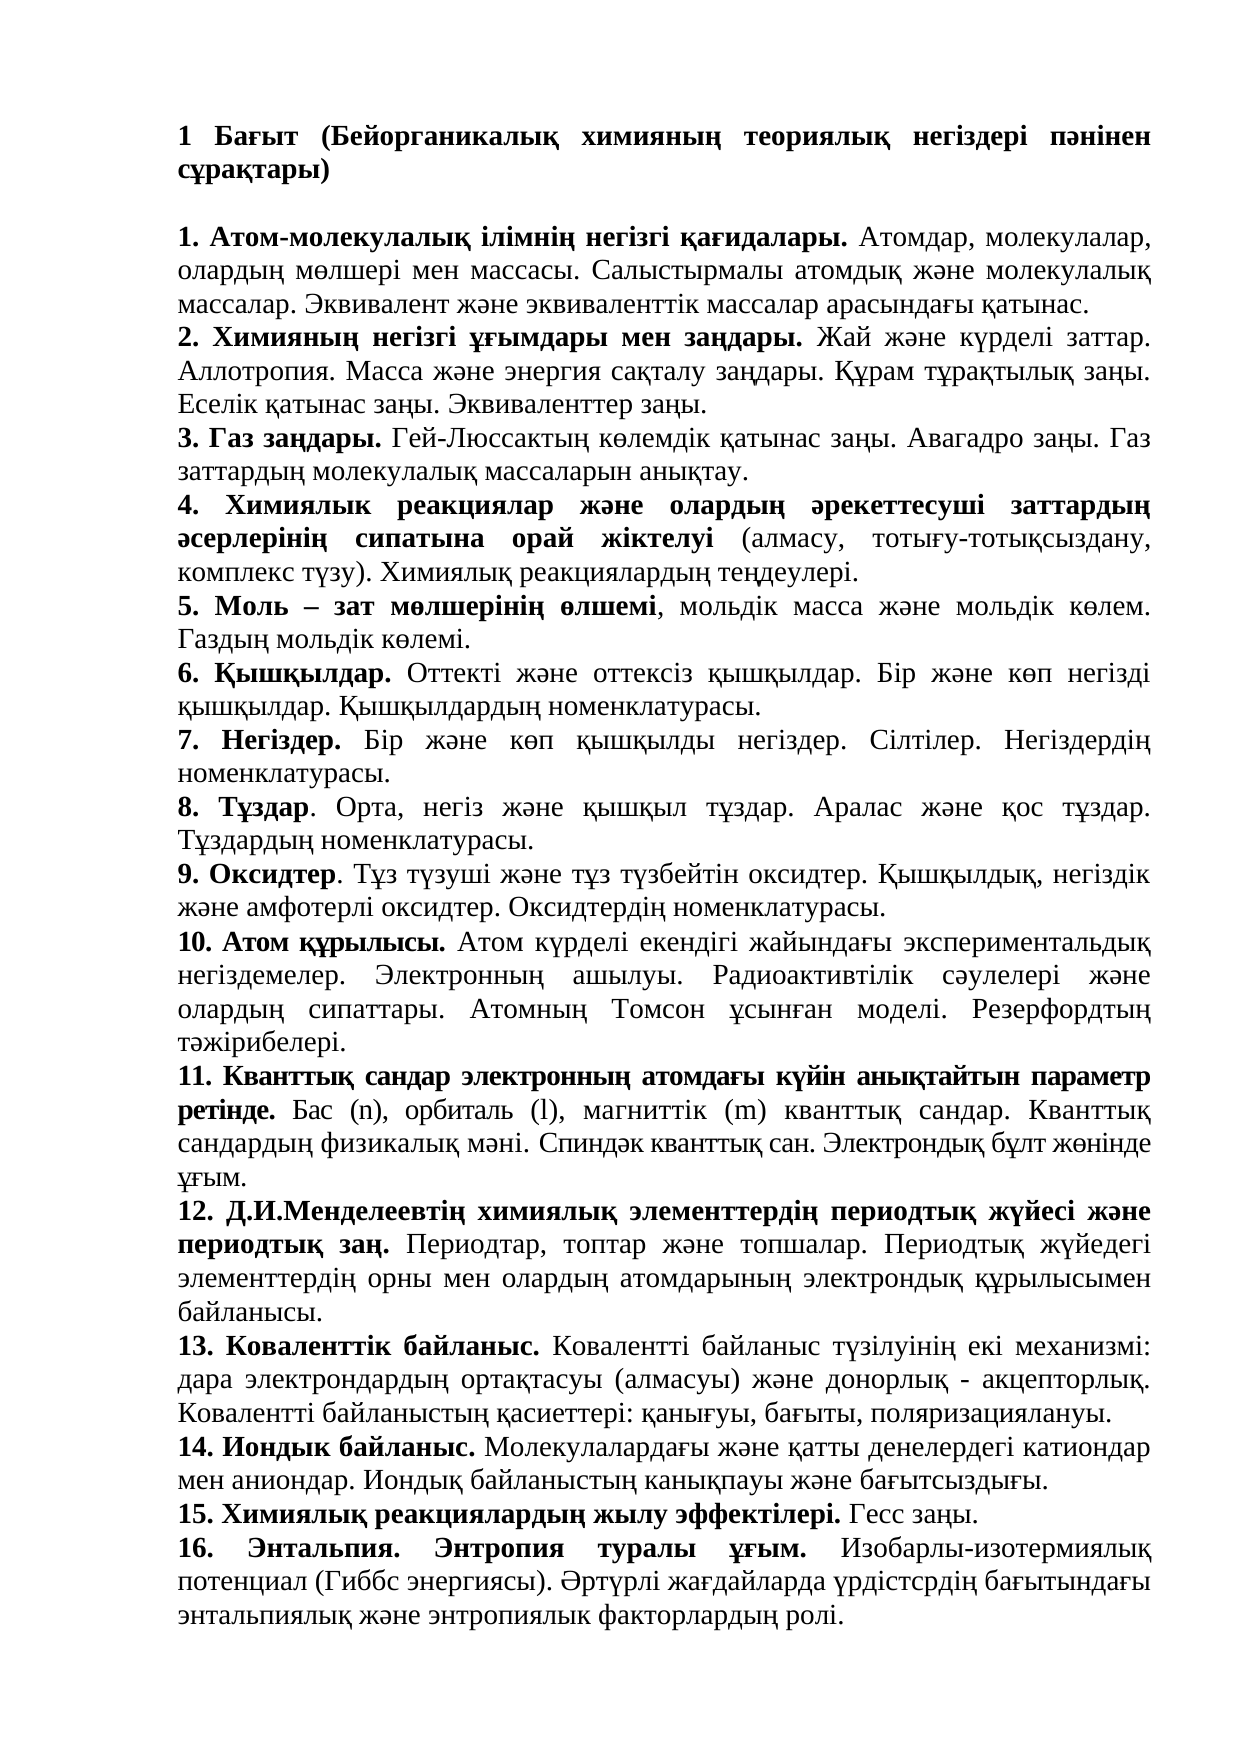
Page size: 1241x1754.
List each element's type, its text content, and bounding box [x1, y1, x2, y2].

text 1 Бағыт (Бейорганикалық химияның теориялық негіздері пәнінен сұрақтары) [177, 118, 1152, 185]
text 13. Коваленттік байланыс. Ковалентті байланыс түзілуінің екі механизмі: дара электрондардың ортақтасуы (алмасуы) және донорлық - акцепторлық. Ковалентті байланыстың қасиеттері: қанығуы, бағыты, поляризациялануы. [177, 1328, 1152, 1428]
text 14. Иондык байланыс. Молекулалардағы және қатты денелердегі катиондар мен аниондар. Иондық байланыстың канықпауы және бағытсыздығы. [177, 1429, 1152, 1496]
text 1. Атом-молекулалық ілімнің негізгі қағидалары. Атомдар, молекулалар, олардың мөлшері мен массасы. Салыстырмалы атомдық және молекулалық массалар. Эквивалент және эквиваленттік массалар арасындағы қатынас. [177, 219, 1152, 319]
text 6. Қышқылдар. Оттекті және оттексіз қышқылдар. Бір және көп негізді қышқылдар. Қышқылдардың номенклатурасы. [177, 655, 1152, 722]
text 10. Атом құрылысы. Атом күрделі екендігі жайындағы экспериментальдық негіздемелер. Электронның ашылуы. Радиоактивтілік сәулелері және олардың сипаттары. Атомның Томсон ұсынған моделі. Резерфордтың тәжірибелері. [177, 924, 1152, 1058]
text 9. Оксидтер. Тұз түзуші және тұз түзбейтін оксидтер. Қышқылдық, негіздік және амфотерлі оксидтер. Оксидтердің номенклатурасы. [177, 856, 1152, 923]
text 3. Газ заңдары. Гей-Люссактың көлемдік қатынас заңы. Авагадро заңы. Газ заттардың молекулалық массаларын анықтау. [177, 420, 1152, 487]
text 8. Тұздар. Орта, негіз және қышқыл тұздар. Аралас және қос тұздар. Тұздардың номенклатурасы. [177, 789, 1152, 856]
text 11. Кванттық сандар электронның атомдағы күйін анықтайтын параметр ретінде. Бас (n), орбиталь (l), магниттік (m) кванттық сандар. Кванттық сандардың физикалық мәні. Спиндәк кванттық сан. Электрондық бұлт жөнінде ұғым. [177, 1058, 1152, 1192]
text 16. Энтальпия. Энтропия туралы ұғым. Изобарлы-изотермиялық потенциал (Гиббс энергиясы). Әртүрлі жағдайларда үрдістсрдің бағытындағы энтальпиялық және энтропиялык факторлардың ролі. [177, 1530, 1152, 1631]
text 15. Химиялық реакциялардың жылу эффектілері. Гесс заңы. [177, 1496, 1152, 1530]
text 7. Негіздер. Бір және көп қышқылды негіздер. Сілтілер. Негіздердің номенклатурасы. [177, 722, 1152, 789]
text 4. Химиялык реакциялар және олардың әрекеттесуші заттардың әсерлерінің сипатына орай жіктелуі (алмасу, тотығу-тотықсыздану, комплекс түзу). Химиялық реакциялардың теңдеулері. [177, 487, 1152, 588]
text 5. Моль – зат мөлшерінің өлшемі, мольдік масса және мольдік көлем. Газдың мольдік көлемі. [177, 588, 1152, 655]
text 2. Химияның негізгі ұғымдары мен заңдары. Жай және күрделі заттар. Аллотропия. Масса және энергия сақталу заңдары. Құрам тұрақтылық заңы. Еселік қатынас заңы. Эквиваленттер заңы. [177, 319, 1152, 420]
text 12. Д.И.Менделеевтің химиялық элементтердің периодтық жүйесі және периодтық заң. Периодтар, топтар және топшалар. Периодтық жүйедегі элементтердің орны мен олардың атомдарының электрондық құрылысымен байланысы. [177, 1193, 1152, 1327]
